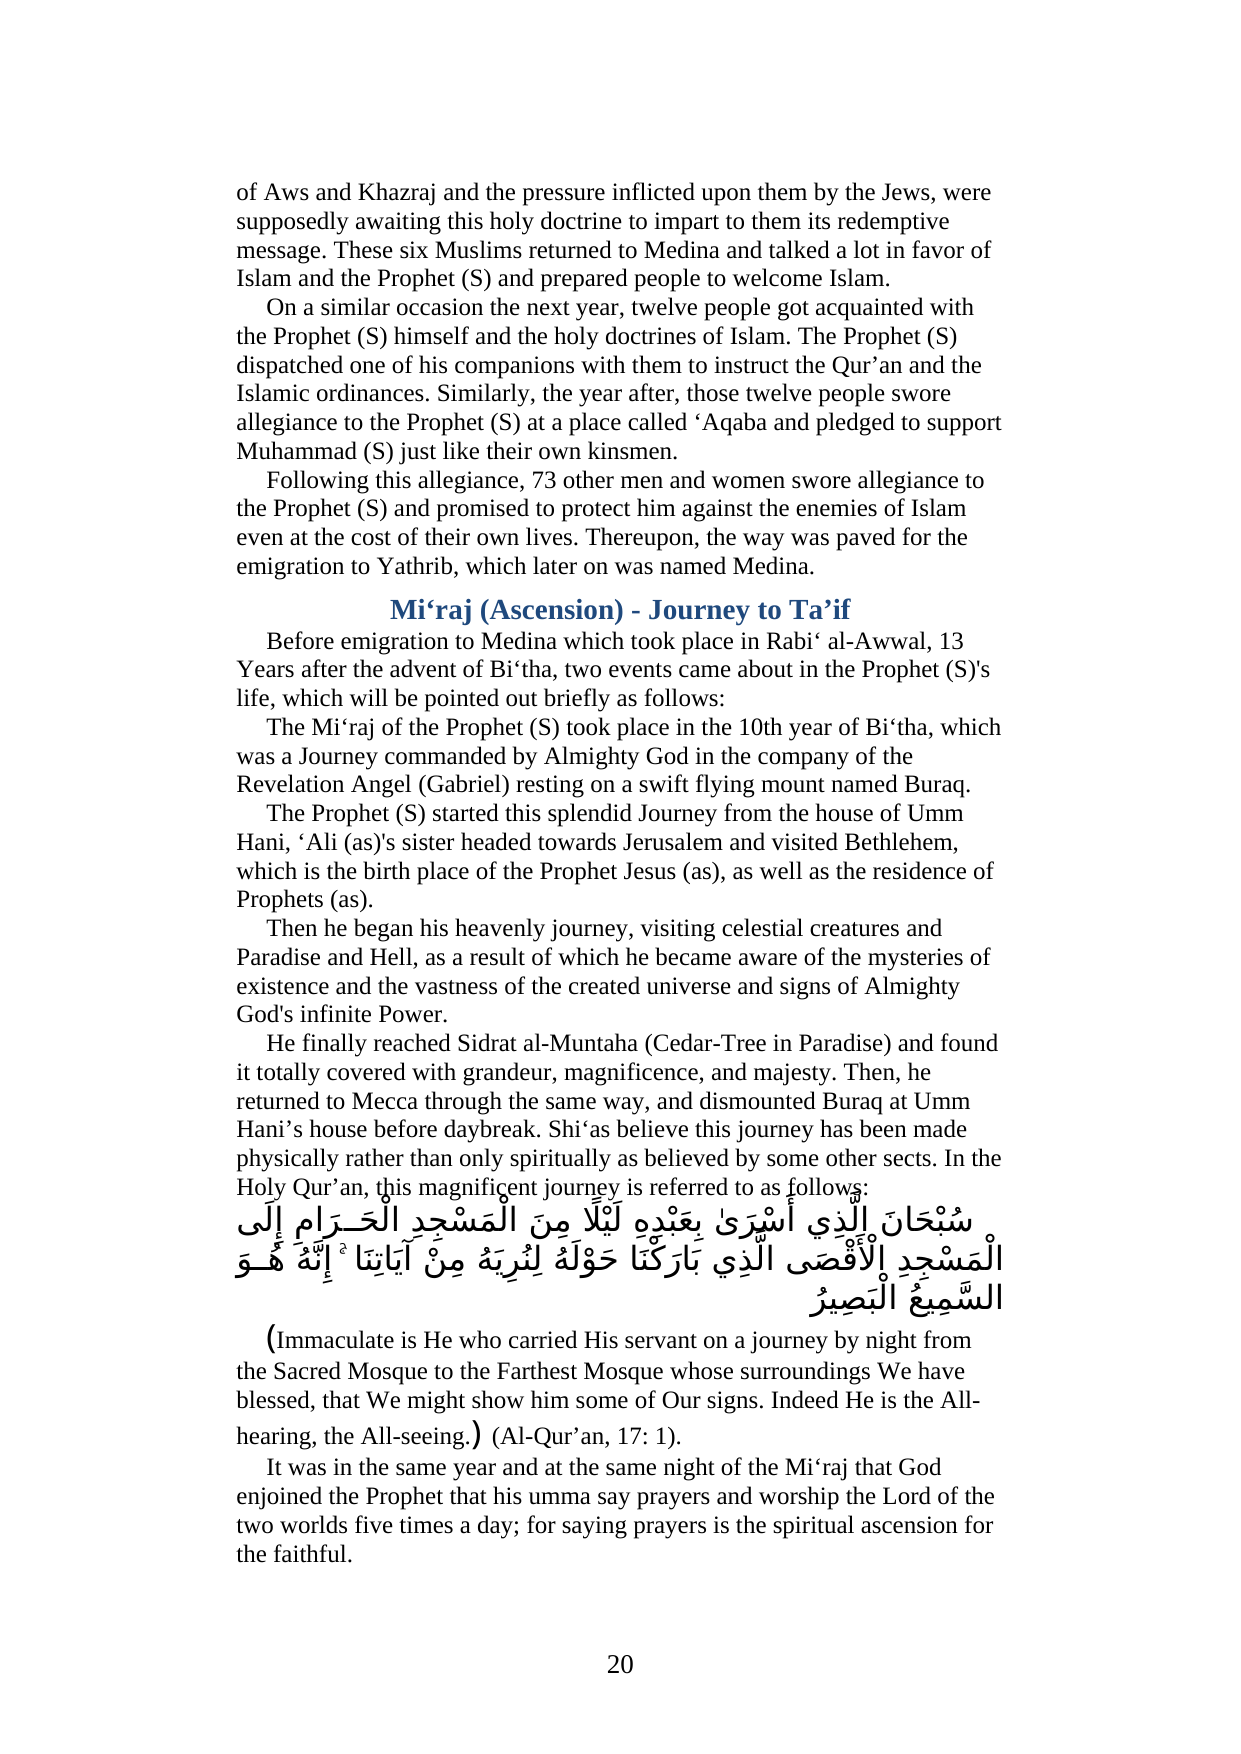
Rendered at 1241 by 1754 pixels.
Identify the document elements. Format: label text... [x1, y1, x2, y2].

text Following this allegiance, 73 other men and women swore allegiance to the Prophet (S) and promised to protect him against the enemies of Islam even at the cost of their own lives. Thereupon, the way was paved for the emigration to Yathrib, which later on was named Medina. [236, 465, 1004, 580]
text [236, 177, 1004, 292]
subtitle Mi‘raj (Ascension) - Journey to Ta’if [236, 592, 1004, 626]
text It was in the same year and at the same night of the Mi‘raj that God enjoined the Prophet that his umma say prayers and worship the Lord of the two worlds five times a day; for saying prayers is the spiritual ascension for the faithful. [236, 1452, 1004, 1567]
text He finally reached Sidrat al-Muntaha (Cedar-Tree in Paradise) and found it totally covered with grandeur, magnificence, and majesty. Then, he returned to Mecca through the same way, and dismounted Buraq at Umm Hani’s house before daybreak. Shi‘as believe this journey has been made physically rather than only spiritually as believed by some other sects. In the Holy Qur’an, this magnificent journey is referred to as follows: [236, 1028, 1004, 1201]
text The Mi‘raj of the Prophet (S) took place in the 10th year of Bi‘tha, which was a Journey commanded by Almighty God in the company of the Revelation Angel (Gabriel) resting on a swift flying mount named Buraq. [236, 712, 1004, 798]
text Before emigration to Medina which took place in Rabi‘ al-Awwal, 13 Years after the advent of Bi‘tha, two events came about in the Prophet (S)'s life, which will be pointed out briefly as follows: [236, 626, 1004, 712]
text سُبْحَانَ الَّذِي أَسْرَىٰ بِعَبْدِهِ لَيْلًا مِنَ الْمَسْجِدِ الْحَرَامِ إِلَى الْمَسْجِدِ الْأَقْصَى الَّذِي بَارَكْنَا حَوْلَهُ لِنُرِيَهُ مِنْ آيَاتِنَا ۚ إِنَّهُ هُوَ السَّمِيعُ الْبَصِيرُ [236, 1201, 1004, 1317]
text Then he began his heavenly journey, visiting celestial creatures and Paradise and Hell, as a result of which he became aware of the mysteries of existence and the vastness of the created universe and signs of Almighty God's infinite Power. [236, 913, 1004, 1028]
text ﴾Immaculate is He who carried His servant on a journey by night from the Sacred Mosque to the Farthest Mosque whose surroundings We have blessed, that We might show him some of Our signs. Indeed He is the All-hearing, the All-seeing.﴿ (Al-Qur’an, 17: 1). [236, 1317, 1004, 1452]
text On a similar occasion the next year, twelve people got acquainted with the Prophet (S) himself and the holy doctrines of Islam. The Prophet (S) dispatched one of his companions with them to instruct the Qur’an and the Islamic ordinances. Similarly, the year after, those twelve people swore allegiance to the Prophet (S) at a place called ‘Aqaba and pledged to support Muhammad (S) just like their own kinsmen. [236, 292, 1004, 465]
text The Prophet (S) started this splendid Journey from the house of Umm Hani, ‘Ali (as)'s sister headed towards Jerusalem and visited Bethlehem, which is the birth place of the Prophet Jesus (as), as well as the residence of Prophets (as). [236, 798, 1004, 913]
